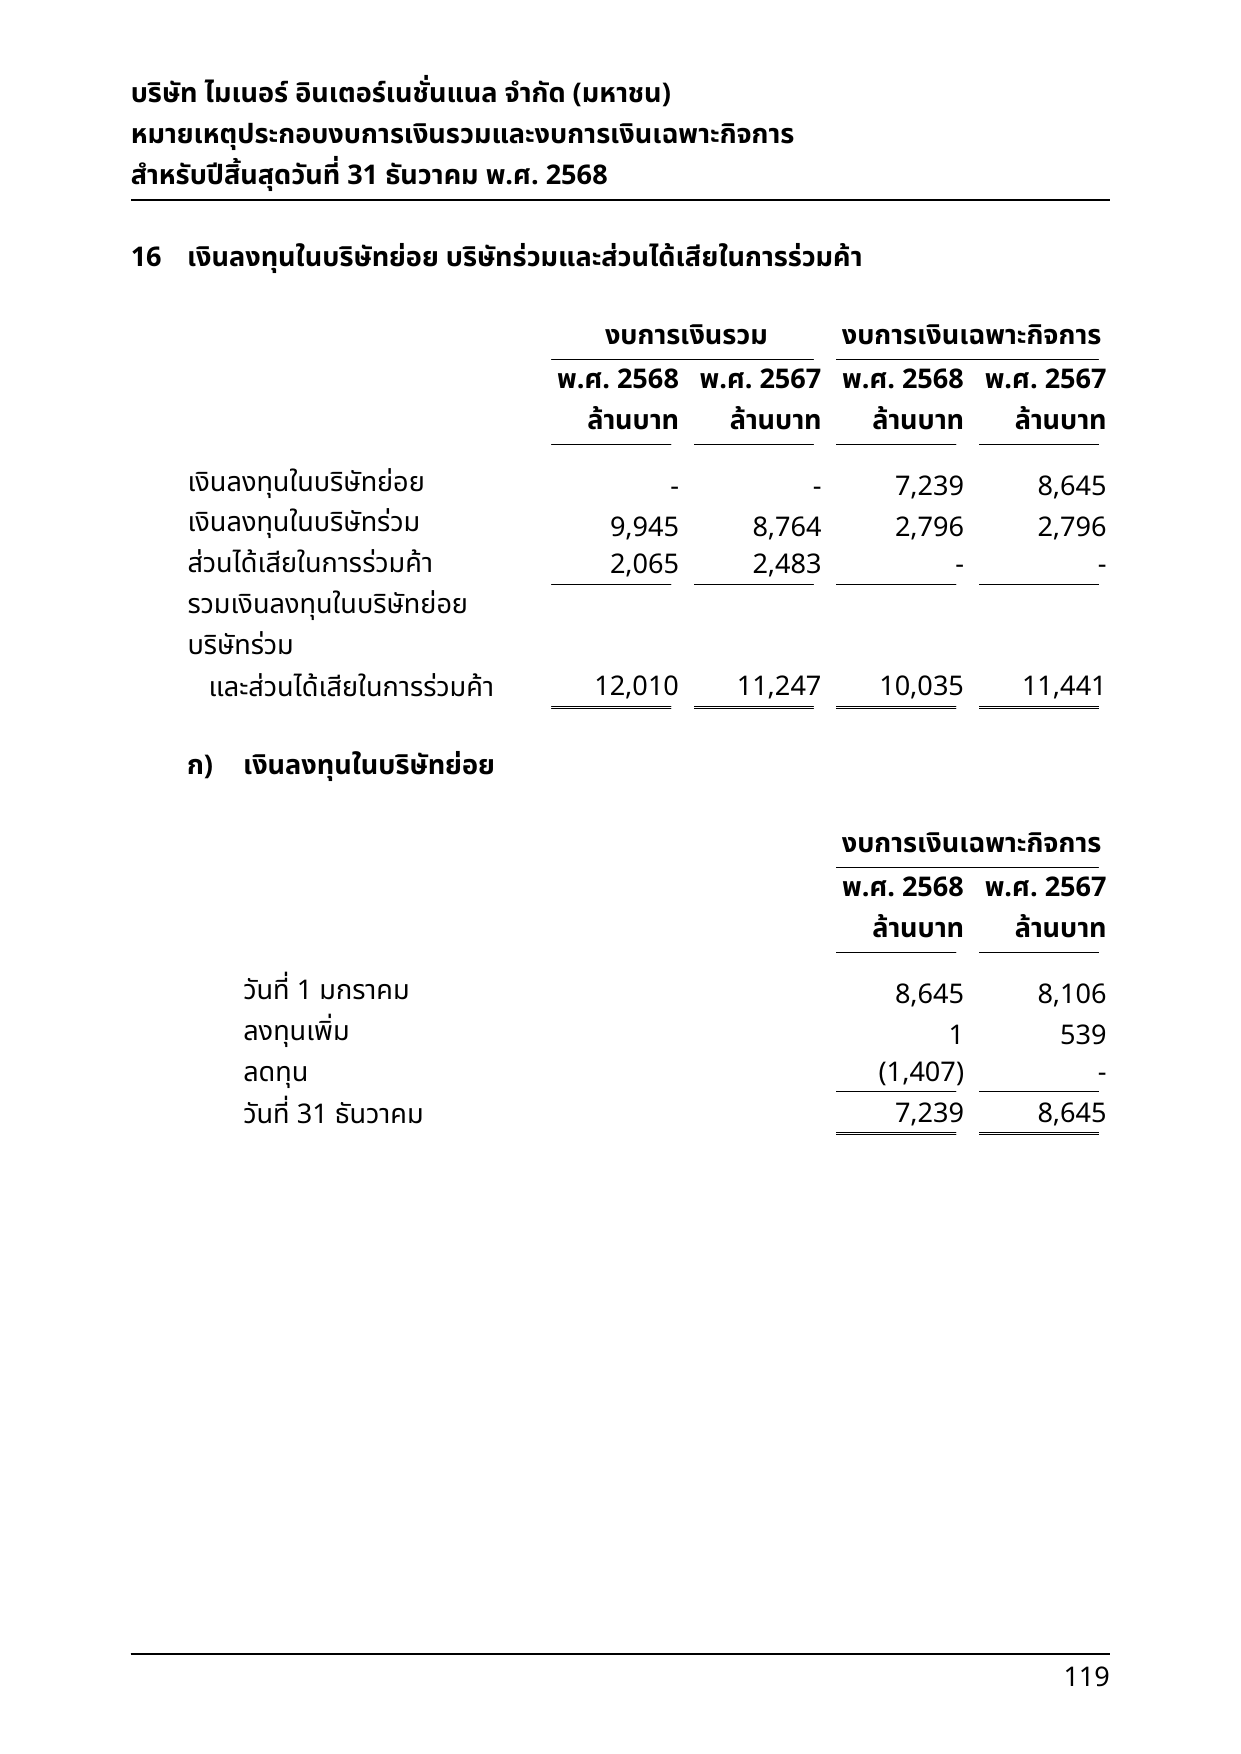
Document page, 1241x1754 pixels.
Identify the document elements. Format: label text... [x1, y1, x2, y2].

text 16 เงินลงทุนในบริษัทย่อย บริษัทร่วมและส่วนได้เสียในการร่วมค้า [131, 238, 1110, 279]
text ก) เงินลงทุนในบริษัทย่อย [187, 746, 1110, 787]
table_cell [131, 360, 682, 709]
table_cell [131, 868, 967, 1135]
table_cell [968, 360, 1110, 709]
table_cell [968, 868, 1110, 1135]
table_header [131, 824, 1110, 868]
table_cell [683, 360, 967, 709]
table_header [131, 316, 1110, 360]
